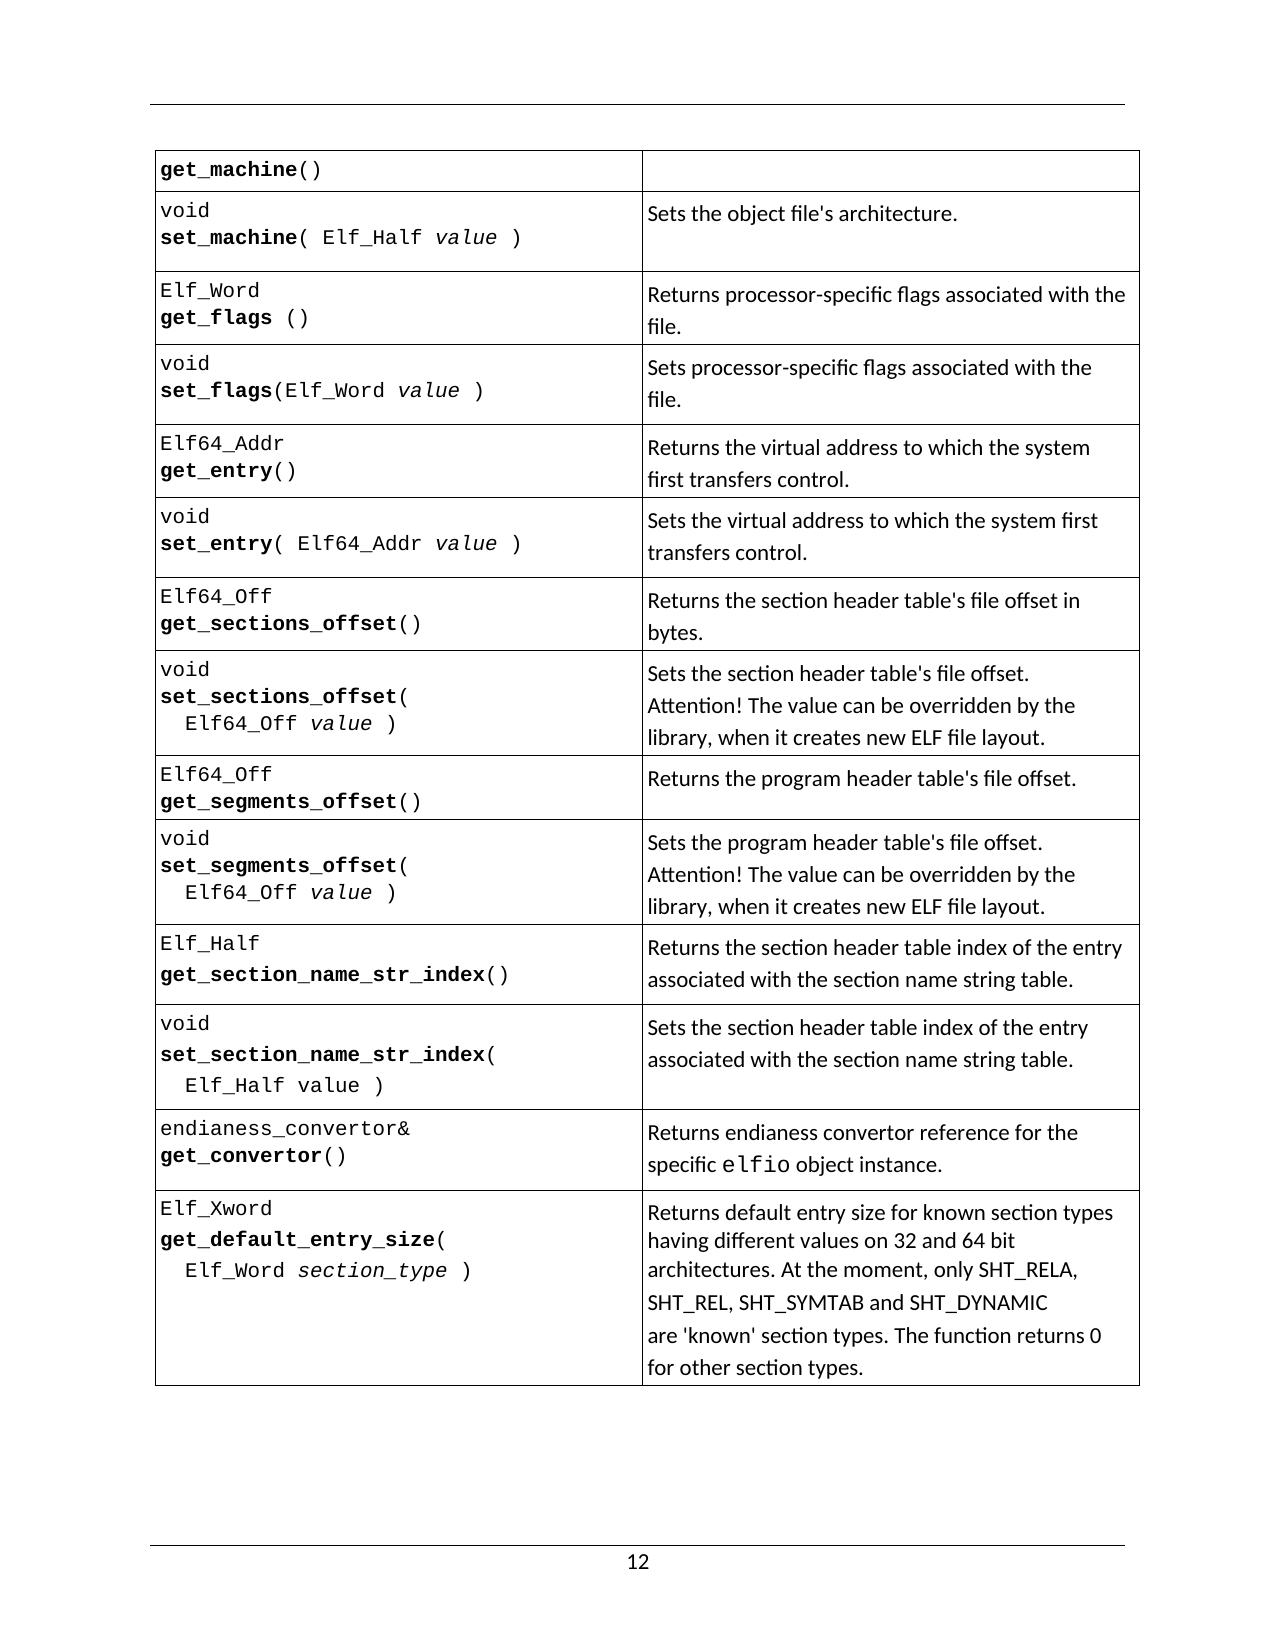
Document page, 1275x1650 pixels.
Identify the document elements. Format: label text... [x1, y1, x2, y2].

table_cell Returns default entry size for known section types having different values on 32 and 64 bit architectures. At the moment, only SHT_RELA, SHT_REL, SHT_SYMTAB and SHT_DYNAMIC are 'known' section types. The function returns 0 for other section types. [643, 1191, 1139, 1385]
table_cell void set_flags(Elf_Word value ) [156, 345, 642, 424]
table_cell Returns processor-specific flags associated with the file. [643, 272, 1139, 344]
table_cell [156, 151, 642, 191]
table_cell Sets the object file's architecture. [643, 192, 1139, 271]
table_cell Sets the section header table's file offset. Attention! The value can be overridden by the library, when it creates new ELF file layout. [643, 651, 1139, 755]
table_cell Returns endianess convertor reference for the specific elfio object instance. [643, 1110, 1139, 1189]
table_cell Returns the section header table index of the entry associated with the section name string table. [643, 925, 1139, 1004]
table_cell Returns the program header table's file offset. [643, 756, 1139, 819]
table_cell Sets the virtual address to which the system first transfers control. [643, 498, 1139, 577]
table_cell Elf_Half get_section_name_str_index() [156, 925, 642, 1004]
table_cell Sets the section header table index of the entry associated with the section name string table. [643, 1005, 1139, 1109]
table_cell Elf_Xword get_default_entry_size( Elf_Word section_type ) [156, 1191, 642, 1385]
table_cell Sets the program header table's file offset. Attention! The value can be overridden by the library, when it creates new ELF file layout. [643, 820, 1139, 924]
table_cell void set_section_name_str_index( Elf_Half value ) [156, 1005, 642, 1109]
table_cell Returns the section header table's file offset in bytes. [643, 578, 1139, 650]
table_cell Elf64_Off get_segments_offset() [156, 756, 642, 819]
table_cell Elf_Word get_flags () [156, 272, 642, 344]
table_cell Elf64_Addr get_entry() [156, 425, 642, 497]
table_cell Elf64_Off get_sections_offset() [156, 578, 642, 650]
table_cell void set_entry( Elf64_Addr value ) [156, 498, 642, 577]
table_cell void set_machine( Elf_Half value ) [156, 192, 642, 271]
table_cell void set_segments_offset( Elf64_Off value ) [156, 820, 642, 924]
table_cell endianess_convertor& get_convertor() [156, 1110, 642, 1189]
table_cell Sets processor-specific flags associated with the file. [643, 345, 1139, 424]
table_cell void set_sections_offset( Elf64_Off value ) [156, 651, 642, 755]
table_cell Returns the virtual address to which the system first transfers control. [643, 425, 1139, 497]
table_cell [643, 151, 1139, 191]
